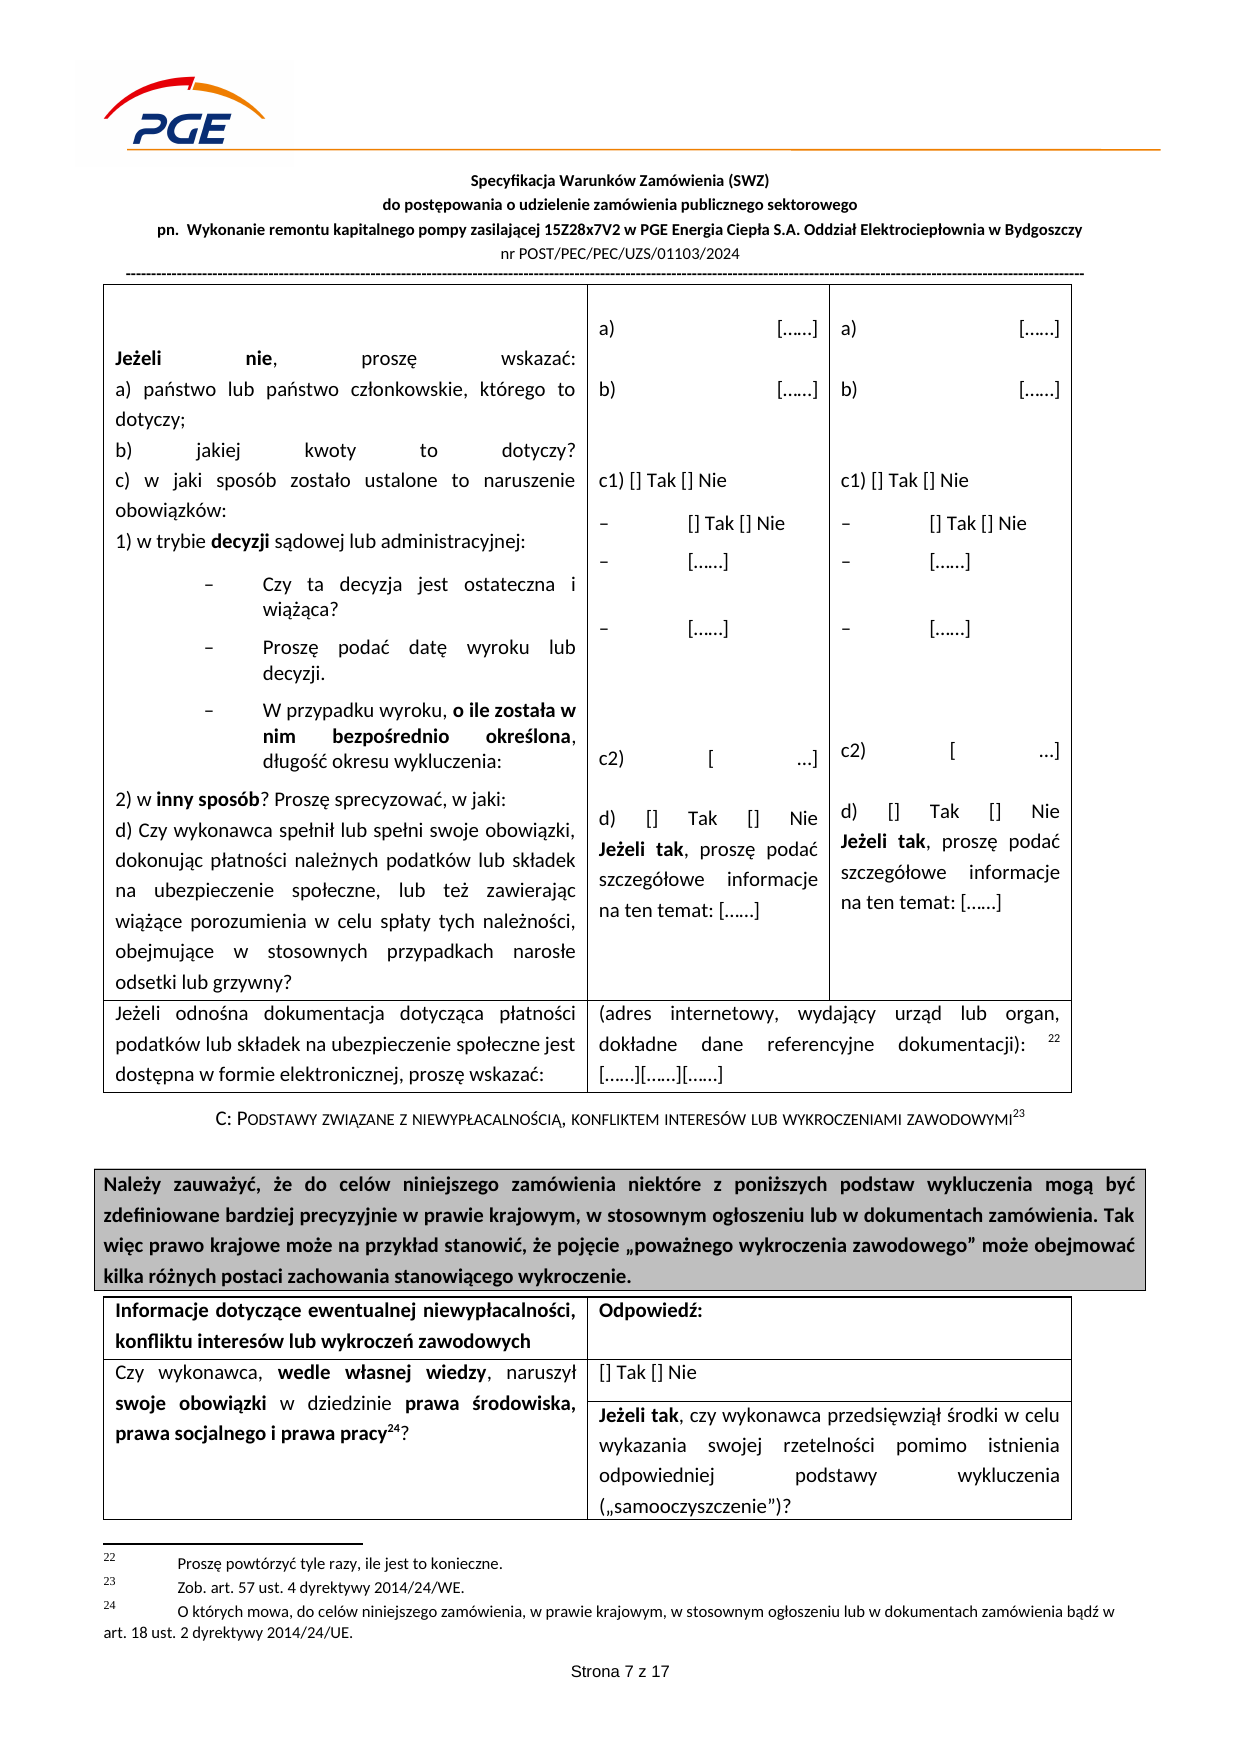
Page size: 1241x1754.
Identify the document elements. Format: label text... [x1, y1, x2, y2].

table_header Informacje dotyczące ewentualnej niewypłacalności, konfliktu interesów lub wykroczeń zawodowych [104, 1298, 587, 1358]
table_cell [] Tak [] Nie [588, 1360, 1071, 1401]
table_cell a) [……] b) [……] c1) [] Tak [] Nie [] Tak [] Nie [……] [……] c2) [ …] d) [] Tak [] Nie Jeżeli tak, proszę podać szczegółowe informacje na ten temat: [……] [830, 285, 1071, 999]
table_header Odpowiedź: [588, 1298, 1071, 1358]
table_cell a) [……] b) [……] c1) [] Tak [] Nie [] Tak [] Nie [……] [……] c2) [ …] d) [] Tak [] Nie Jeżeli tak, proszę podać szczegółowe informacje na ten temat: [……] [588, 285, 829, 999]
title C: Podstawy związane z niewypłacalnością, konfliktem interesów lub wykroczeniami zawodowymi [103, 1106, 1137, 1131]
picture [75, 60, 294, 167]
table_cell Czy wykonawca, wedle własnej wiedzy, naruszył swoje obowiązki w dziedzinie prawa środowiska, prawa socjalnego i prawa pracy? [104, 1360, 587, 1518]
table_cell Jeżeli odnośna dokumentacja dotycząca płatności podatków lub składek na ubezpieczenie społeczne jest dostępna w formie elektronicznej, proszę wskazać: [104, 1001, 587, 1092]
table_cell (adres internetowy, wydający urząd lub organ, dokładne dane referencyjne dokumentacji): [……][……][……] [588, 1001, 1071, 1092]
text Należy zauważyć, że do celów niniejszego zamówienia niektóre z poniższych podstaw wykluczenia mogą być zdefiniowane bardziej precyzyjnie w prawie krajowym, w stosownym ogłoszeniu lub w dokumentach zamówienia. Tak więc prawo krajowe może na przykład stanowić, że pojęcie „poważnego wykroczenia zawodowego” może obejmować kilka różnych postaci zachowania stanowiącego wykroczenie. [95, 1170, 1145, 1290]
